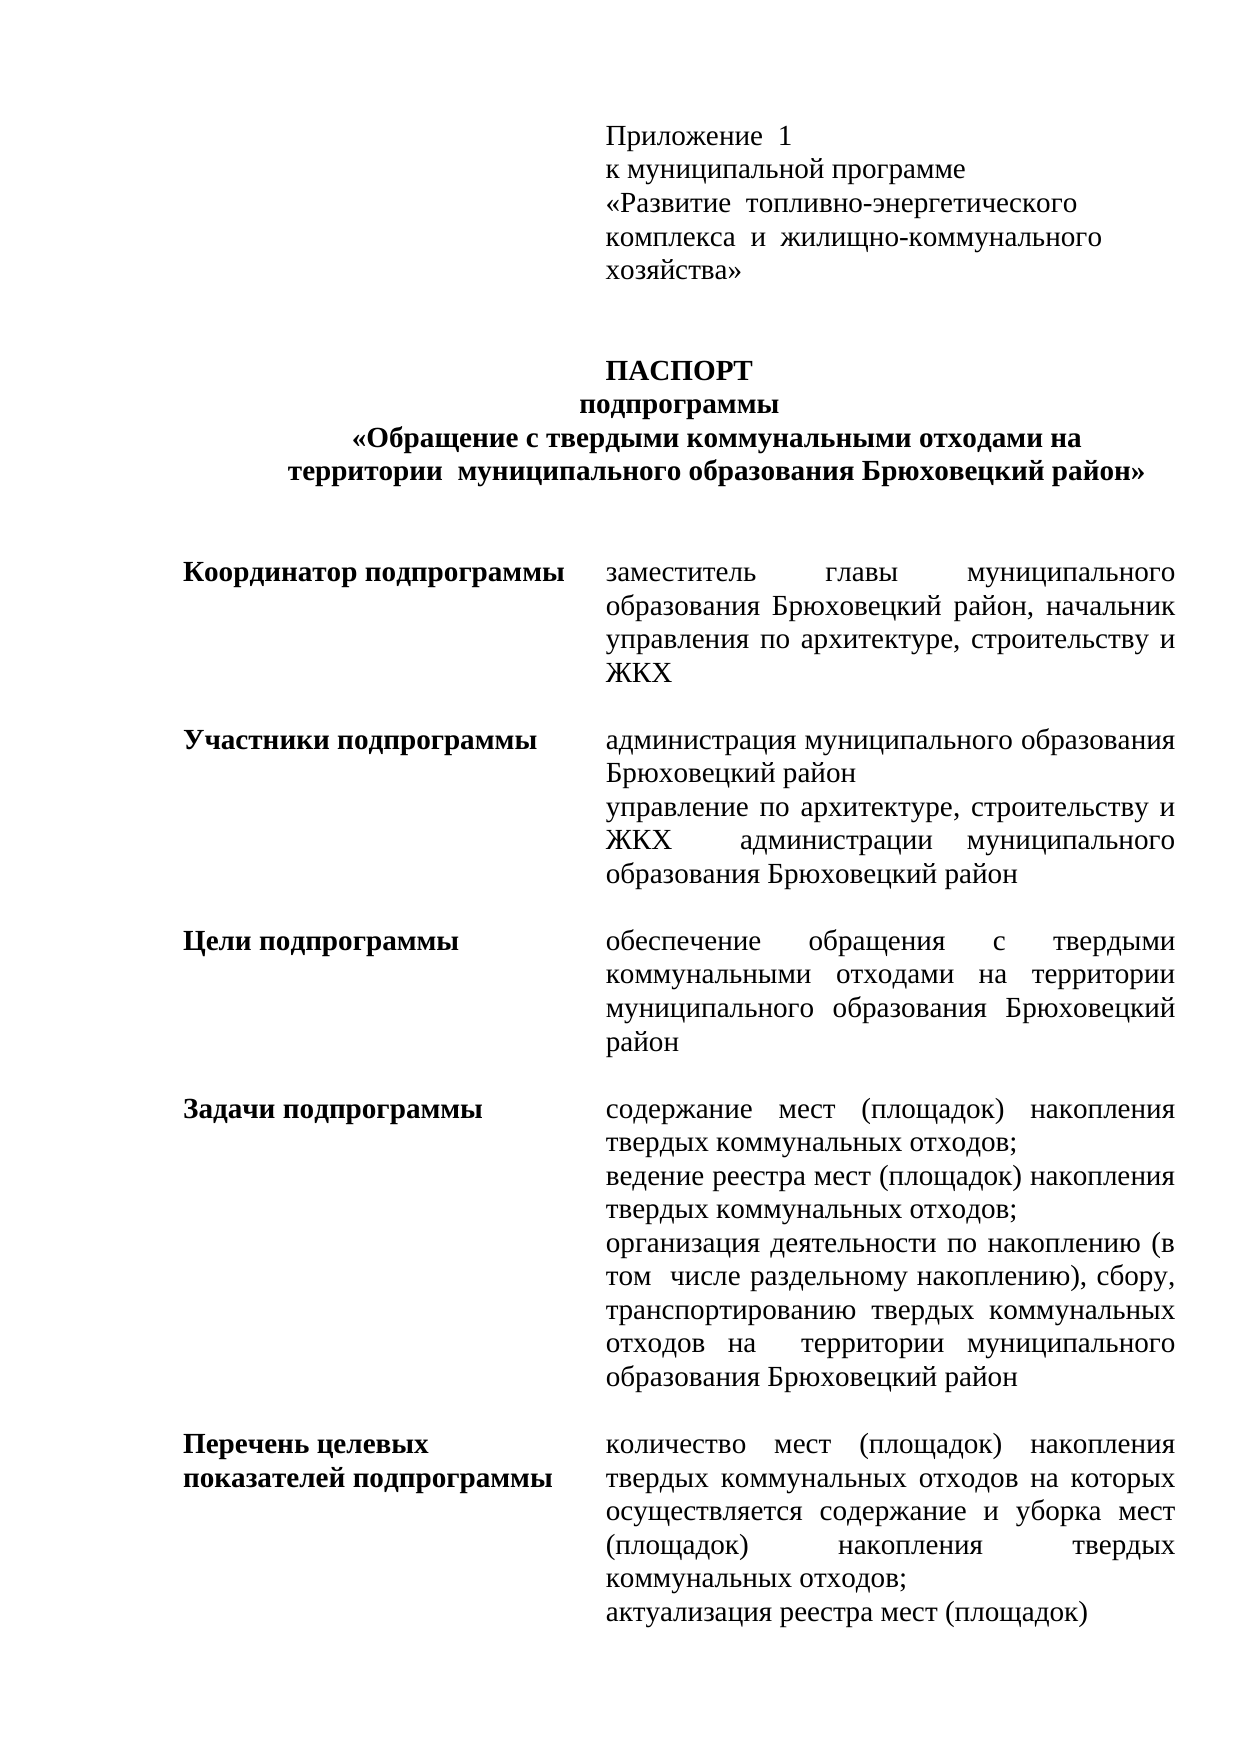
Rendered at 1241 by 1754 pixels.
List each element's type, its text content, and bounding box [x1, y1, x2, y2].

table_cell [172, 1393, 594, 1627]
text Приложение 1 [605, 118, 1181, 152]
text к муниципальной программе [605, 152, 1181, 185]
text ПАСПОРТ [177, 353, 1181, 386]
text территории муниципального образования Брюховецкий район» [177, 453, 1181, 487]
text «Обращение с твердыми коммунальными отходами на [177, 420, 1181, 453]
text подпрограммы [177, 386, 1181, 420]
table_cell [594, 1393, 1187, 1627]
table_cell содержание мест (площадок) накопления твердых коммунальных отходов; ведение реестра мест (площадок) накопления твердых коммунальных отходов; организация деятельности по накоплению (в том числе раздельному накоплению), сбору, транспортированию твердых коммунальных отходов на территории муниципального образования Брюховецкий район [594, 1091, 1187, 1393]
text комплекса и жилищно-коммунального [605, 219, 1181, 252]
table_header заместитель главы муниципального образования Брюховецкий район, начальник управления по архитектуре, строительству и ЖКХ [594, 554, 1187, 722]
text «Развитие топливно-энергетического [605, 185, 1181, 219]
table_header Координатор подпрограммы [172, 554, 594, 722]
table_cell обеспечение обращения с твердыми коммунальными отходами на территории муниципального образования Брюховецкий район [594, 923, 1187, 1091]
table_cell администрация муниципального образования Брюховецкий район управление по архитектуре, строительству и ЖКХ администрации муниципального образования Брюховецкий район [594, 722, 1187, 923]
table_cell Участники подпрограммы [172, 722, 594, 923]
table_cell Задачи подпрограммы [172, 1091, 594, 1393]
text хозяйства» [605, 252, 1181, 286]
table_cell Цели подпрограммы [172, 923, 594, 1091]
